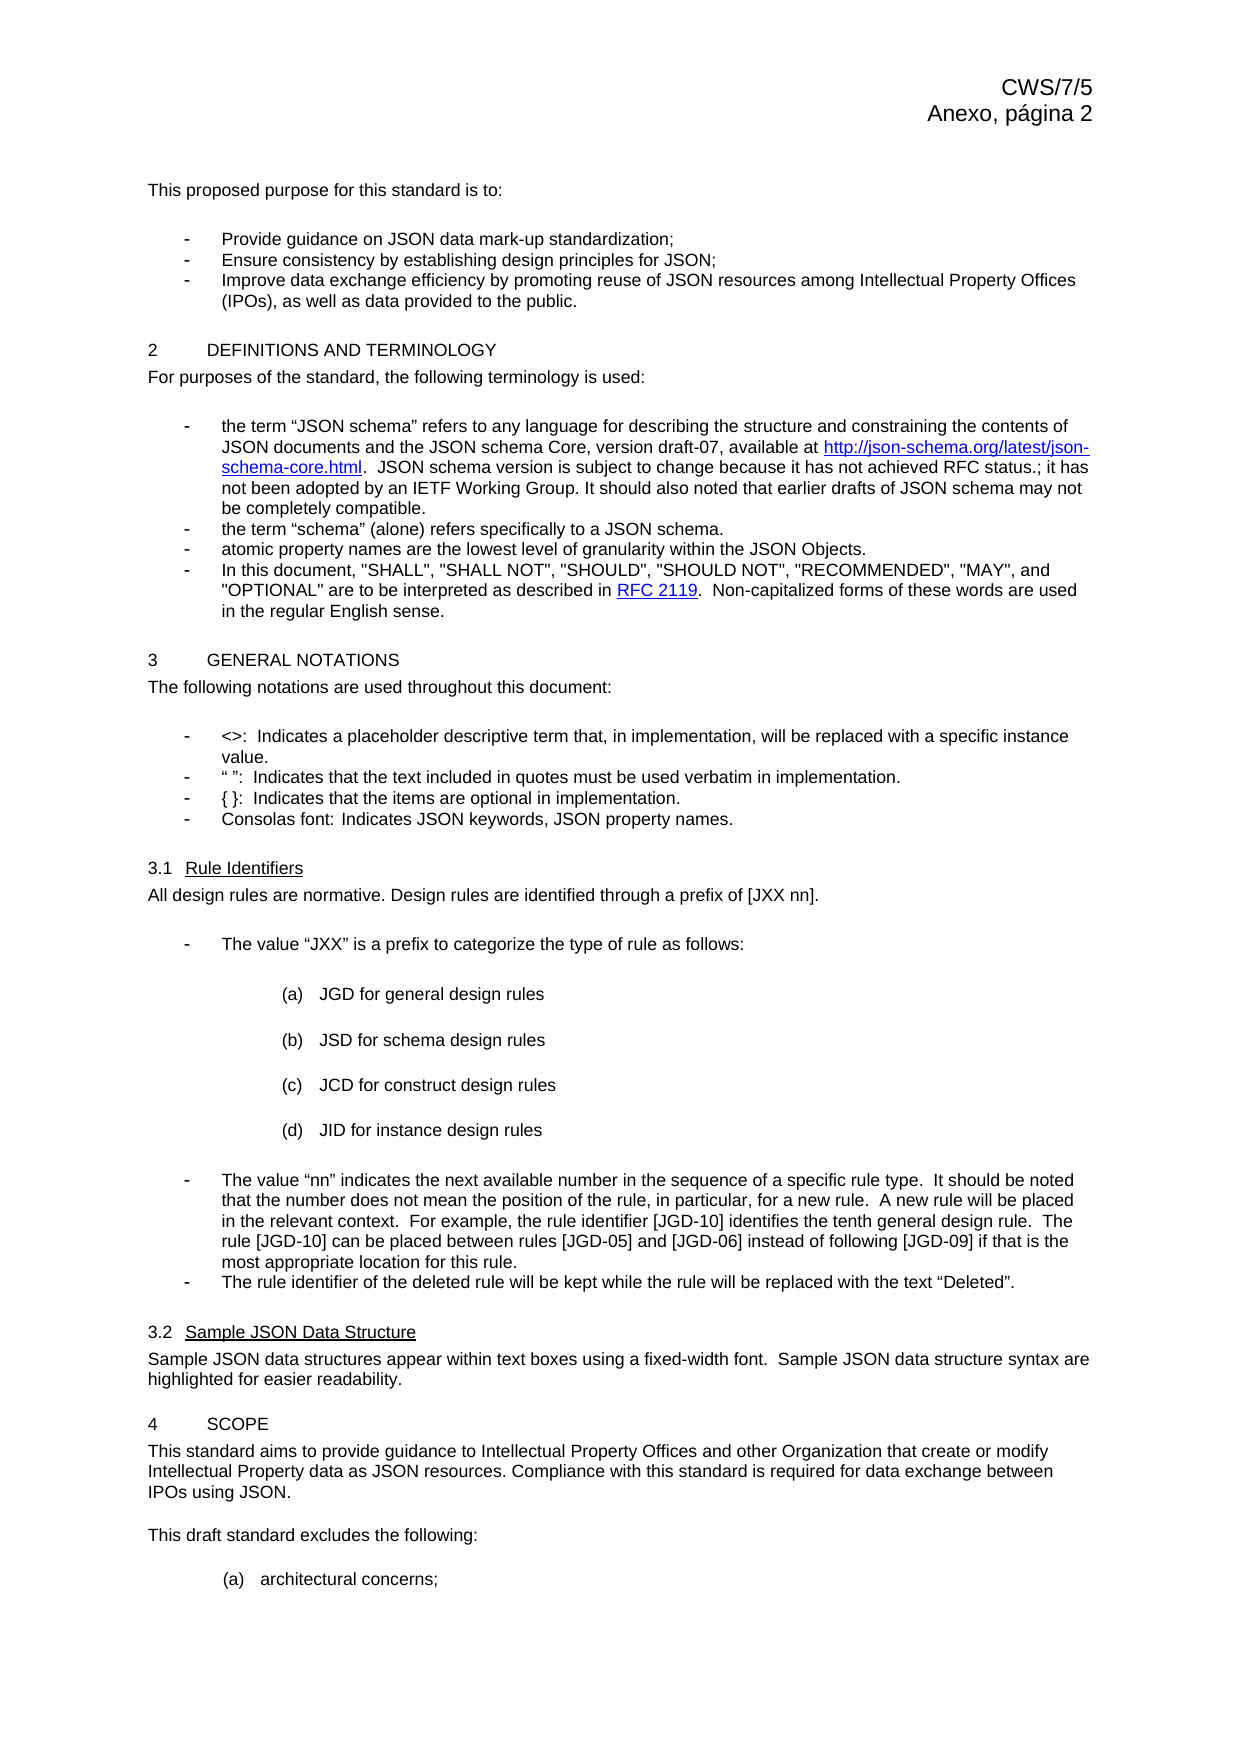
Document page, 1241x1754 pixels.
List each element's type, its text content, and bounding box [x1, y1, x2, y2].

text This standard aims to provide guidance to Intellectual Property Offices and other Organization that create or modify Intellectual Property data as JSON resources. Compliance with this standard is required for data exchange between IPOs using JSON. [148, 1441, 1093, 1502]
list JCD for construct design rules [282, 1075, 1093, 1095]
subtitle GENERAL NOTATIONS [148, 650, 1093, 670]
subtitle Sample JSON Data Structure [148, 1322, 1093, 1342]
text This proposed purpose for this standard is to: [148, 179, 1093, 200]
subtitle DEFINITIONS AND TERMINOLOGY [148, 340, 1093, 360]
list the term “JSON schema” refers to any language for describing the structure and constraining the contents of JSON documents and the JSON schema Core, version draft-07, available at http://json-schema.org/latest/json-schema-core.html. JSON schema version is subject to change because it has not achieved RFC status.; it has not been adopted by an IETF Working Group. It should also noted that earlier drafts of JSON schema may not be completely compatible. [184, 416, 1093, 518]
list JID for instance design rules [282, 1120, 1093, 1141]
list <>: Indicates a placeholder descriptive term that, in implementation, will be replaced with a specific instance value. [184, 726, 1093, 767]
list The value “nn” indicates the next available number in the sequence of a specific rule type. It should be noted that the number does not mean the position of the rule, in particular, for a new rule. A new rule will be placed in the relevant context. For example, the rule identifier [JGD-10] identifies the tenth general design rule. The rule [JGD-10] can be placed between rules [JGD-05] and [JGD-06] instead of following [JGD-09] if that is the most appropriate location for this rule. [184, 1170, 1093, 1272]
list the term “schema” (alone) refers specifically to a JSON schema. [184, 518, 1093, 539]
list Improve data exchange efficiency by promoting reuse of JSON resources among Intellectual Property Offices (IPOs), as well as data provided to the public. [184, 270, 1093, 311]
list Sample JSON data structures appear within text boxes using a fixed-width font. Sample JSON data structure syntax are highlighted for easier readability. [148, 1348, 1093, 1389]
list atomic property names are the lowest level of granularity within the JSON Objects. [184, 539, 1093, 559]
list Provide guidance on JSON data mark-up standardization; [184, 229, 1093, 249]
text For purposes of the standard, the following terminology is used: [148, 367, 1093, 387]
list JSD for schema design rules [282, 1029, 1093, 1050]
list Consolas font: Indicates JSON keywords, JSON property names. [184, 808, 1093, 829]
subtitle Rule Identifiers [148, 858, 1093, 878]
list The following notations are used throughout this document: [148, 677, 1093, 697]
list The rule identifier of the deleted rule will be kept while the rule will be replaced with the text “Deleted”. [184, 1272, 1093, 1292]
list In this document, "SHALL", "SHALL NOT", "SHOULD", "SHOULD NOT", "RECOMMENDED", "MAY", and "OPTIONAL" are to be interpreted as described in RFC 2119. Non-capitalized forms of these words are used in the regular English sense. [184, 559, 1093, 621]
list JGD for general design rules [282, 984, 1093, 1004]
list Ensure consistency by establishing design principles for JSON; [184, 249, 1093, 270]
list architectural concerns; [223, 1568, 1093, 1589]
list All design rules are normative. Design rules are identified through a prefix of [JXX nn]. [148, 884, 1093, 905]
list The value “JXX” is a prefix to categorize the type of rule as follows: [184, 934, 1093, 955]
list “ ”: Indicates that the text included in quotes must be used verbatim in implementation. [184, 767, 1093, 788]
text This draft standard excludes the following: [148, 1525, 1093, 1545]
list { }: Indicates that the items are optional in implementation. [184, 788, 1093, 808]
subtitle SCOPE [148, 1414, 1093, 1434]
